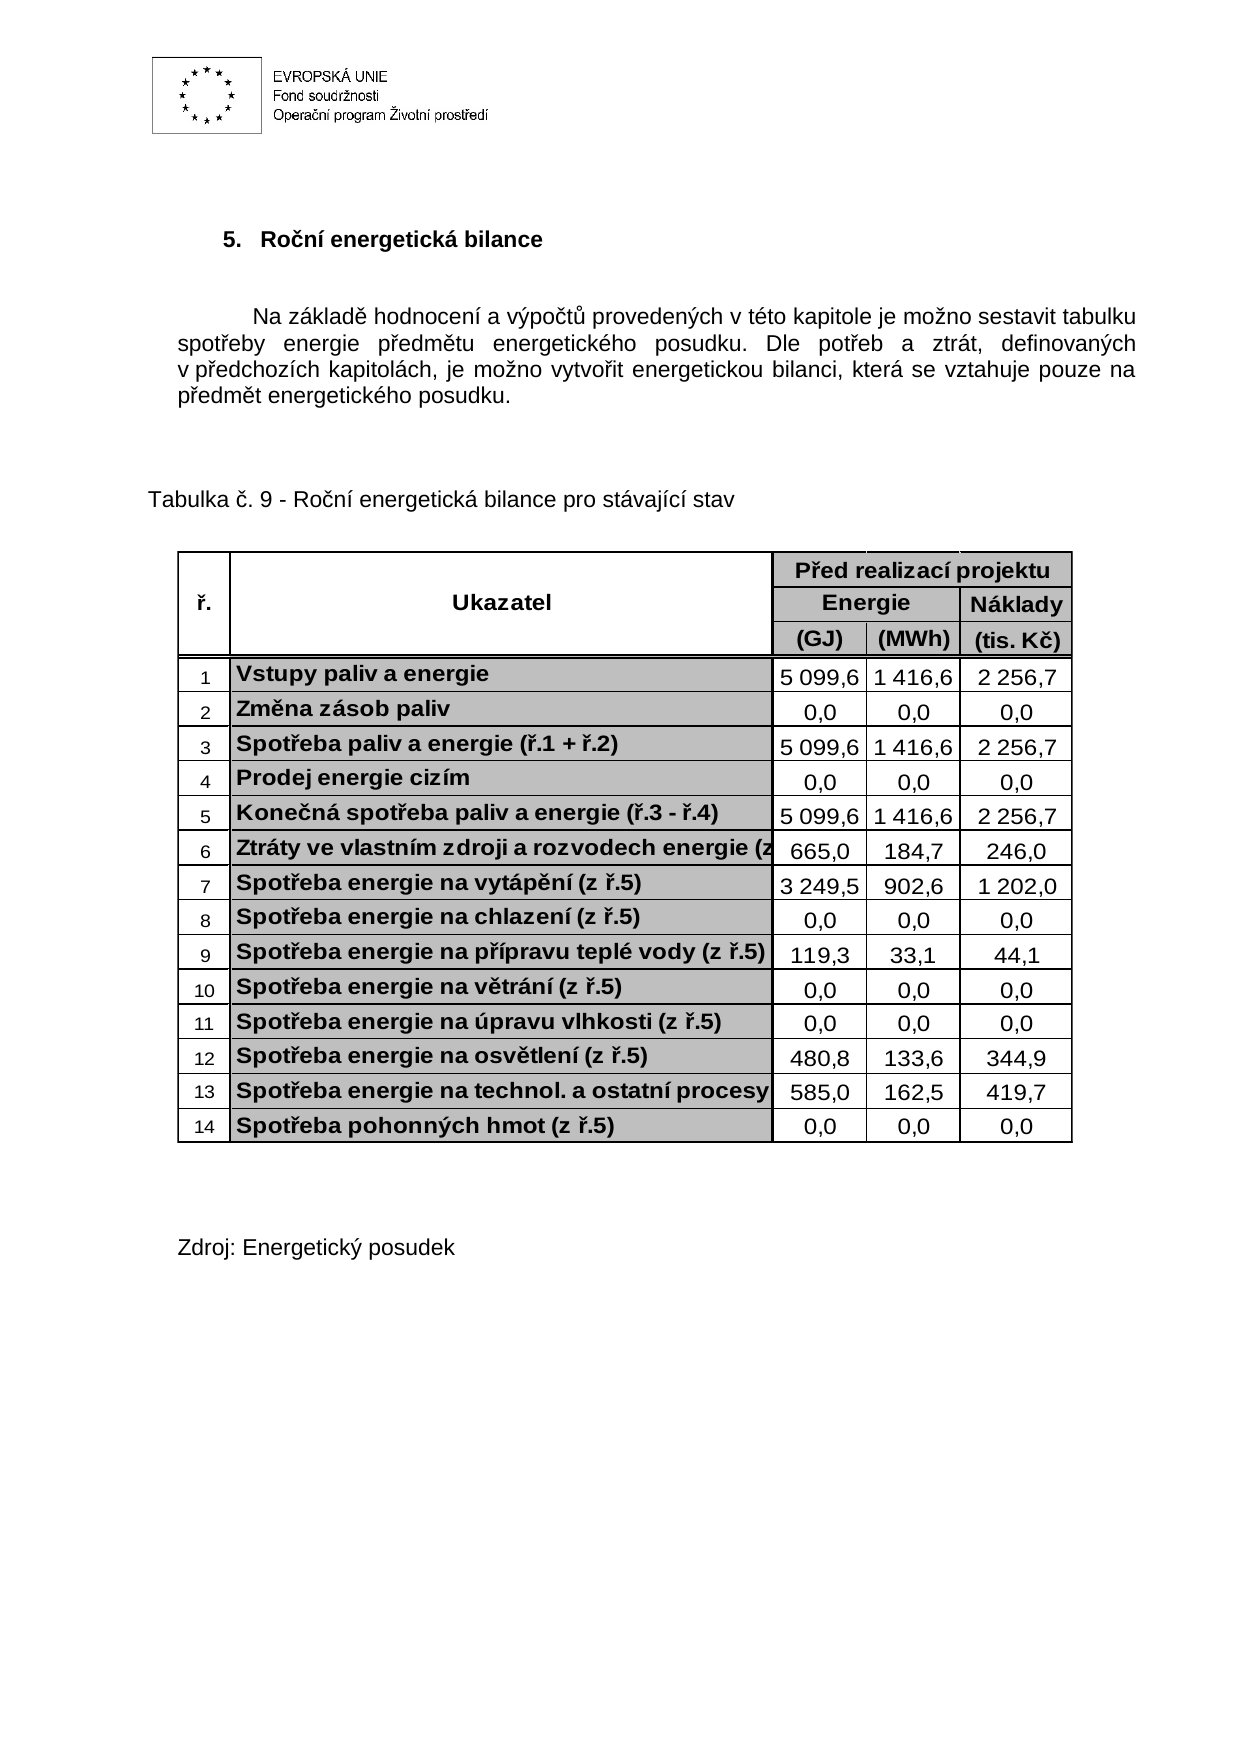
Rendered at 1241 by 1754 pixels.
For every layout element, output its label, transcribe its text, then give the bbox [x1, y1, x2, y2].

text Na základě hodnocení a výpočtů provedených v této kapitole je možno sestavit tabulku spotřeby energie předmětu energetického posudku. Dle potřeb a ztrát, definovaných v předchozích kapitolách, je možno vytvořit energetickou bilanci, která se vztahuje pouze na předmět energetického posudku. [177, 303, 1137, 409]
text Zdroj: Energetický posudek [177, 1234, 1137, 1260]
list Roční energetická bilance [223, 226, 1137, 252]
picture [127, 31, 518, 159]
text Tabulka č. 9 - Roční energetická bilance pro stávající stav [148, 486, 1137, 513]
